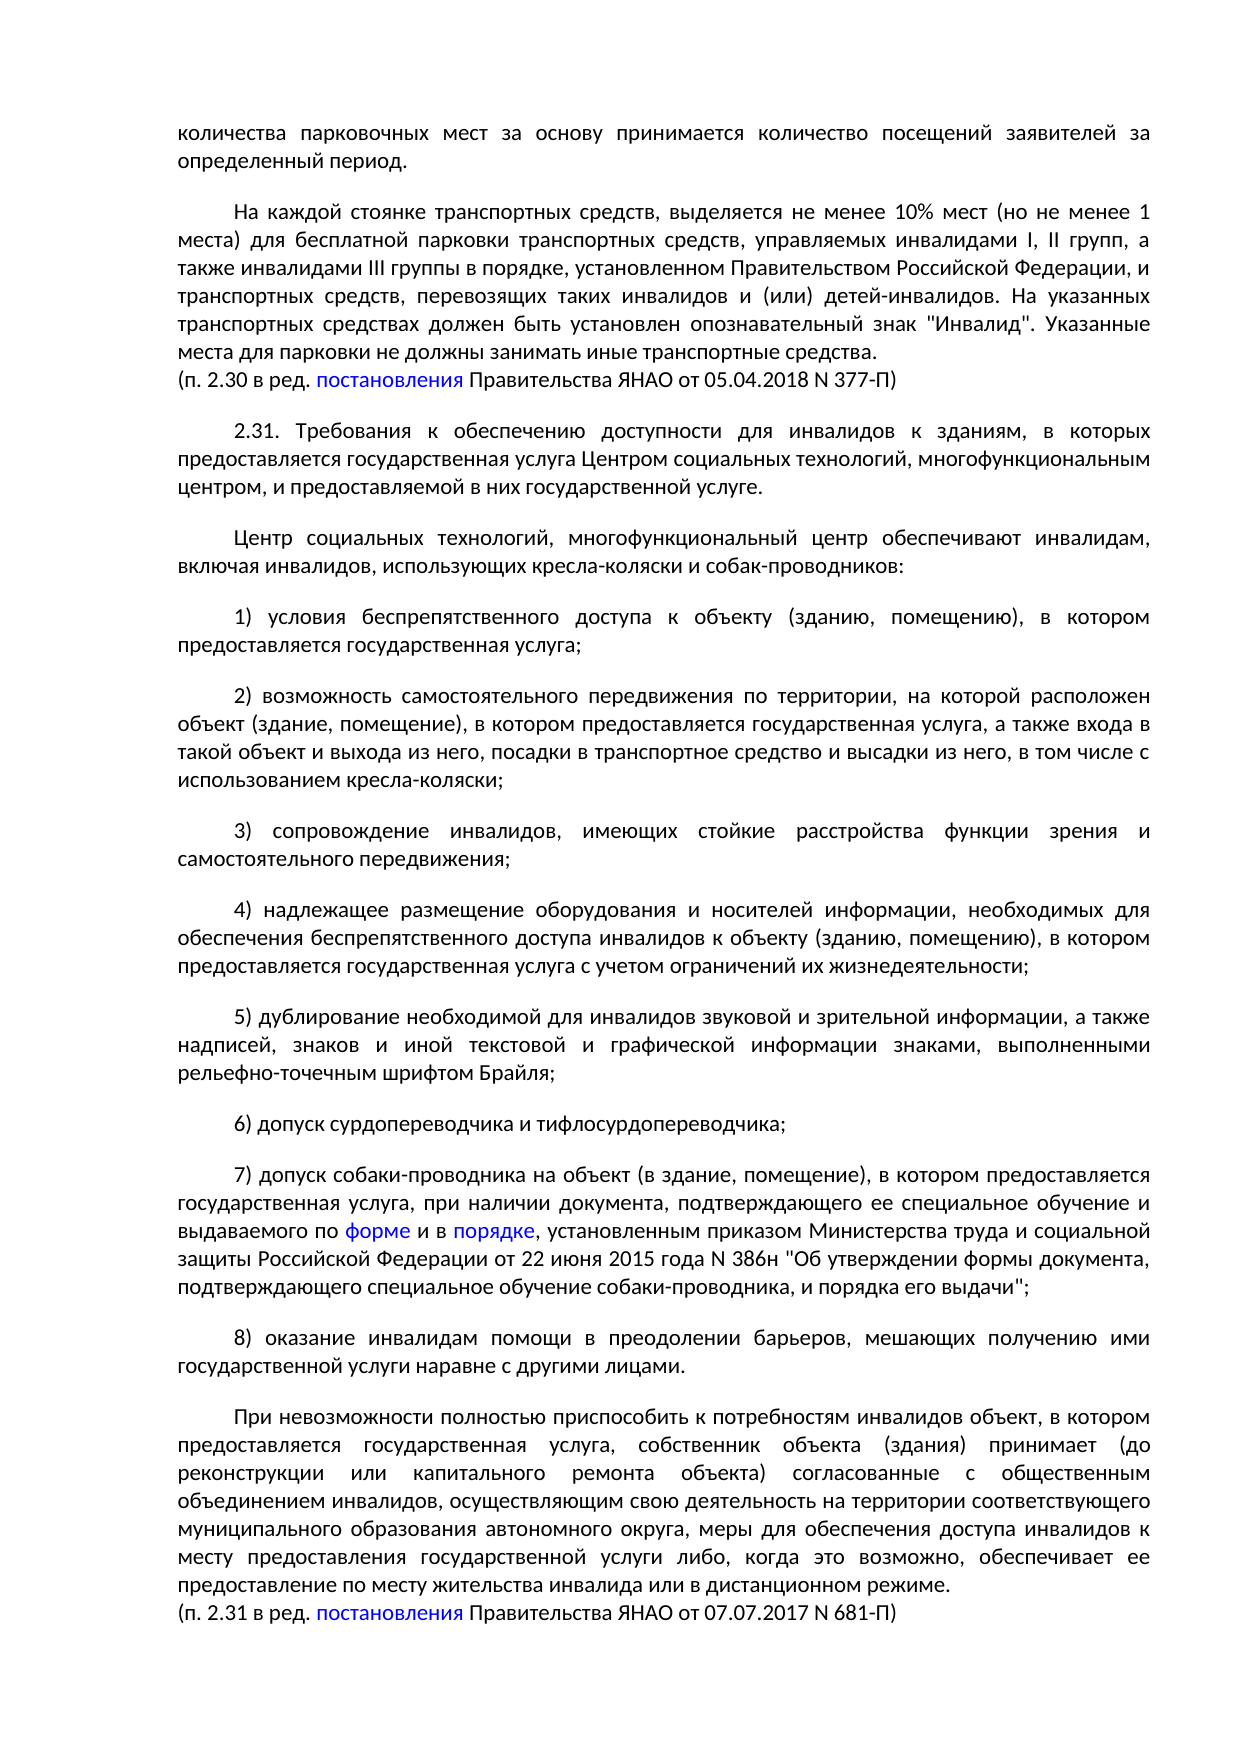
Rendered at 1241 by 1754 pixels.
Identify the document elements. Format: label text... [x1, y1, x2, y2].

text 6) допуск сурдопереводчика и тифлосурдопереводчика; [177, 1109, 1152, 1137]
text 3) сопровождение инвалидов, имеющих стойкие расстройства функции зрения и самостоятельного передвижения; [177, 816, 1152, 872]
text (п. 2.30 в ред. постановления Правительства ЯНАО от 05.04.2018 N 377-П) [177, 365, 1152, 393]
text 2.31. Требования к обеспечению доступности для инвалидов к зданиям, в которых предоставляется государственная услуга Центром социальных технологий, многофункциональным центром, и предоставляемой в них государственной услуге. [177, 416, 1152, 500]
text 2) возможность самостоятельного передвижения по территории, на которой расположен объект (здание, помещение), в котором предоставляется государственная услуга, а также входа в такой объект и выхода из него, посадки в транспортное средство и высадки из него, в том числе с использованием кресла-коляски; [177, 681, 1152, 793]
text При невозможности полностью приспособить к потребностям инвалидов объект, в котором предоставляется государственная услуга, собственник объекта (здания) принимает (до реконструкции или капитального ремонта объекта) согласованные с общественным объединением инвалидов, осуществляющим свою деятельность на территории соответствующего муниципального образования автономного округа, меры для обеспечения доступа инвалидов к месту предоставления государственной услуги либо, когда это возможно, обеспечивает ее предоставление по месту жительства инвалида или в дистанционном режиме. [177, 1402, 1152, 1598]
text Центр социальных технологий, многофункциональный центр обеспечивают инвалидам, включая инвалидов, использующих кресла-коляски и собак-проводников: [177, 523, 1152, 579]
text 7) допуск собаки-проводника на объект (в здание, помещение), в котором предоставляется государственная услуга, при наличии документа, подтверждающего ее специальное обучение и выдаваемого по форме и в порядке, установленным приказом Министерства труда и социальной защиты Российской Федерации от 22 июня 2015 года N 386н "Об утверждении формы документа, подтверждающего специальное обучение собаки-проводника, и порядка его выдачи"; [177, 1160, 1152, 1300]
text 1) условия беспрепятственного доступа к объекту (зданию, помещению), в котором предоставляется государственная услуга; [177, 602, 1152, 658]
text (п. 2.31 в ред. постановления Правительства ЯНАО от 07.07.2017 N 681-П) [177, 1598, 1152, 1626]
text 8) оказание инвалидам помощи в преодолении барьеров, мешающих получению ими государственной услуги наравне с другими лицами. [177, 1323, 1152, 1379]
text На каждой стоянке транспортных средств, выделяется не менее 10% мест (но не менее 1 места) для бесплатной парковки транспортных средств, управляемых инвалидами I, II групп, а также инвалидами III группы в порядке, установленном Правительством Российской Федерации, и транспортных средств, перевозящих таких инвалидов и (или) детей-инвалидов. На указанных транспортных средствах должен быть установлен опознавательный знак "Инвалид". Указанные места для парковки не должны занимать иные транспортные средства. [177, 197, 1152, 365]
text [177, 118, 1152, 174]
text 4) надлежащее размещение оборудования и носителей информации, необходимых для обеспечения беспрепятственного доступа инвалидов к объекту (зданию, помещению), в котором предоставляется государственная услуга с учетом ограничений их жизнедеятельности; [177, 895, 1152, 979]
text 5) дублирование необходимой для инвалидов звуковой и зрительной информации, а также надписей, знаков и иной текстовой и графической информации знаками, выполненными рельефно-точечным шрифтом Брайля; [177, 1002, 1152, 1086]
